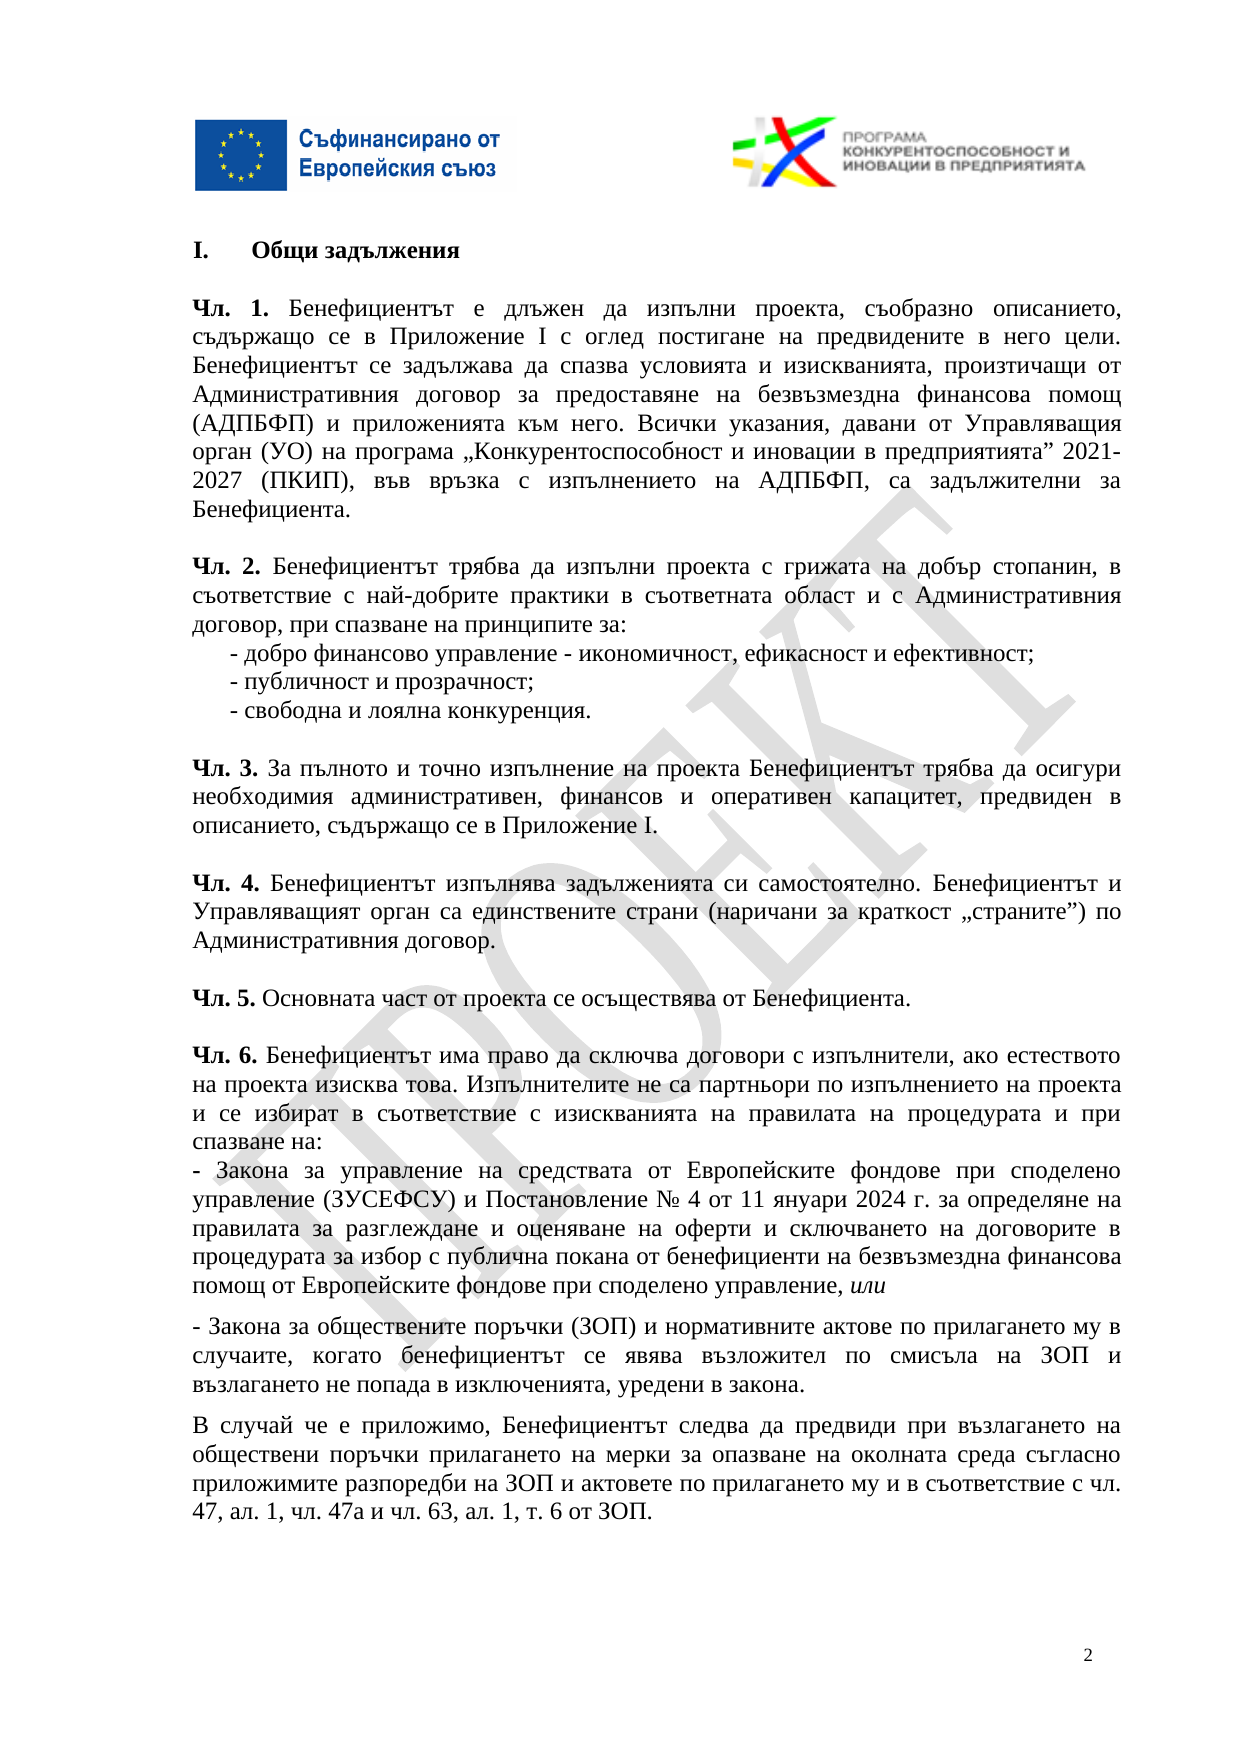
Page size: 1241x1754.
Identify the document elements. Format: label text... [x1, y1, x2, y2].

list Общи задължения [209, 235, 1122, 264]
text Чл. 1. Бенефициентът е длъжен да изпълни проекта, съобразно описанието, съдържащо се в Приложение I с оглед постигане на предвидените в него цели. Бенефициентът се задължава да спазва условията и изискванията, произтичащи от Административния договор за предоставяне на безвъзмездна финансова помощ (АДПБФП) и приложенията към него. Всички указания, давани от Управляващия орган (УО) на програма „Конкурентоспособност и иновации в предприятията” 2021-2027 (ПКИП), във връзка с изпълнението на АДПБФП, са задължителни за Бенефициента. [192, 293, 1122, 523]
text - Закона за управление на средствата от Европейските фондове при споделено управление (ЗУСЕФСУ) и Постановление № 4 от 11 януари 2024 г. за определяне на правилата за разглеждане и оценяване на оферти и сключването на договорите в процедурата за избор с публична покана от бенефициенти на безвъзмездна финансова помощ от Европейските фондове при споделено управление, или [192, 1155, 1122, 1299]
list Чл. 5. Основната част от проекта се осъществява от Бенефициента. [192, 983, 1122, 1011]
text В случай че е приложимо, Бенефициентът следва да предвиди при възлагането на обществени поръчки прилагането на мерки за опазване на околната среда съгласно приложимите разпоредби на ЗОП и актовете по прилагането му и в съответствие с чл. 47, ал. 1, чл. 47а и чл. 63, ал. 1, т. 6 от ЗОП. [192, 1410, 1122, 1525]
list Чл. 3. За пълното и точно изпълнение на проекта Бенефициентът трябва да осигури необходимия административен, финансов и оперативен капацитет, предвиден в описанието, съдържащо се в Приложение I. [192, 753, 1122, 839]
list Чл. 2. Бенефициентът трябва да изпълни проекта с грижата на добър стопанин, в съответствие с най-добрите практики в съответната област и с Административния договор, при спазване на принципите за: [192, 551, 1122, 638]
list - публичност и прозрачност; [229, 666, 1122, 695]
list - Закона за обществените поръчки (ЗОП) и нормативните актове по прилагането му в случаите, когато бенефициентът се явява възложител по смисъла на ЗОП и възлагането не попада в изключенията, уредени в закона. [192, 1311, 1122, 1398]
picture [731, 109, 1086, 193]
list - свободна и лоялна конкуренция. [229, 695, 1122, 724]
list Чл. 4. Бенефициентът изпълнява задълженията си самостоятелно. Бенефициентът и Управляващият орган са единствените страни (наричани за краткост „страните”) по Административния договор. [192, 868, 1122, 954]
list - добро финансово управление - икономичност, ефикасност и ефективност; [229, 638, 1122, 666]
list Чл. 6. Бенефициентът има право да сключва договори с изпълнители, ако естеството на проекта изисква това. Изпълнителите не са партньори по изпълнението на проекта и се избират в съответствие с изискванията на правилата на процедурата и при спазване на: [192, 1040, 1122, 1155]
picture [192, 116, 517, 192]
